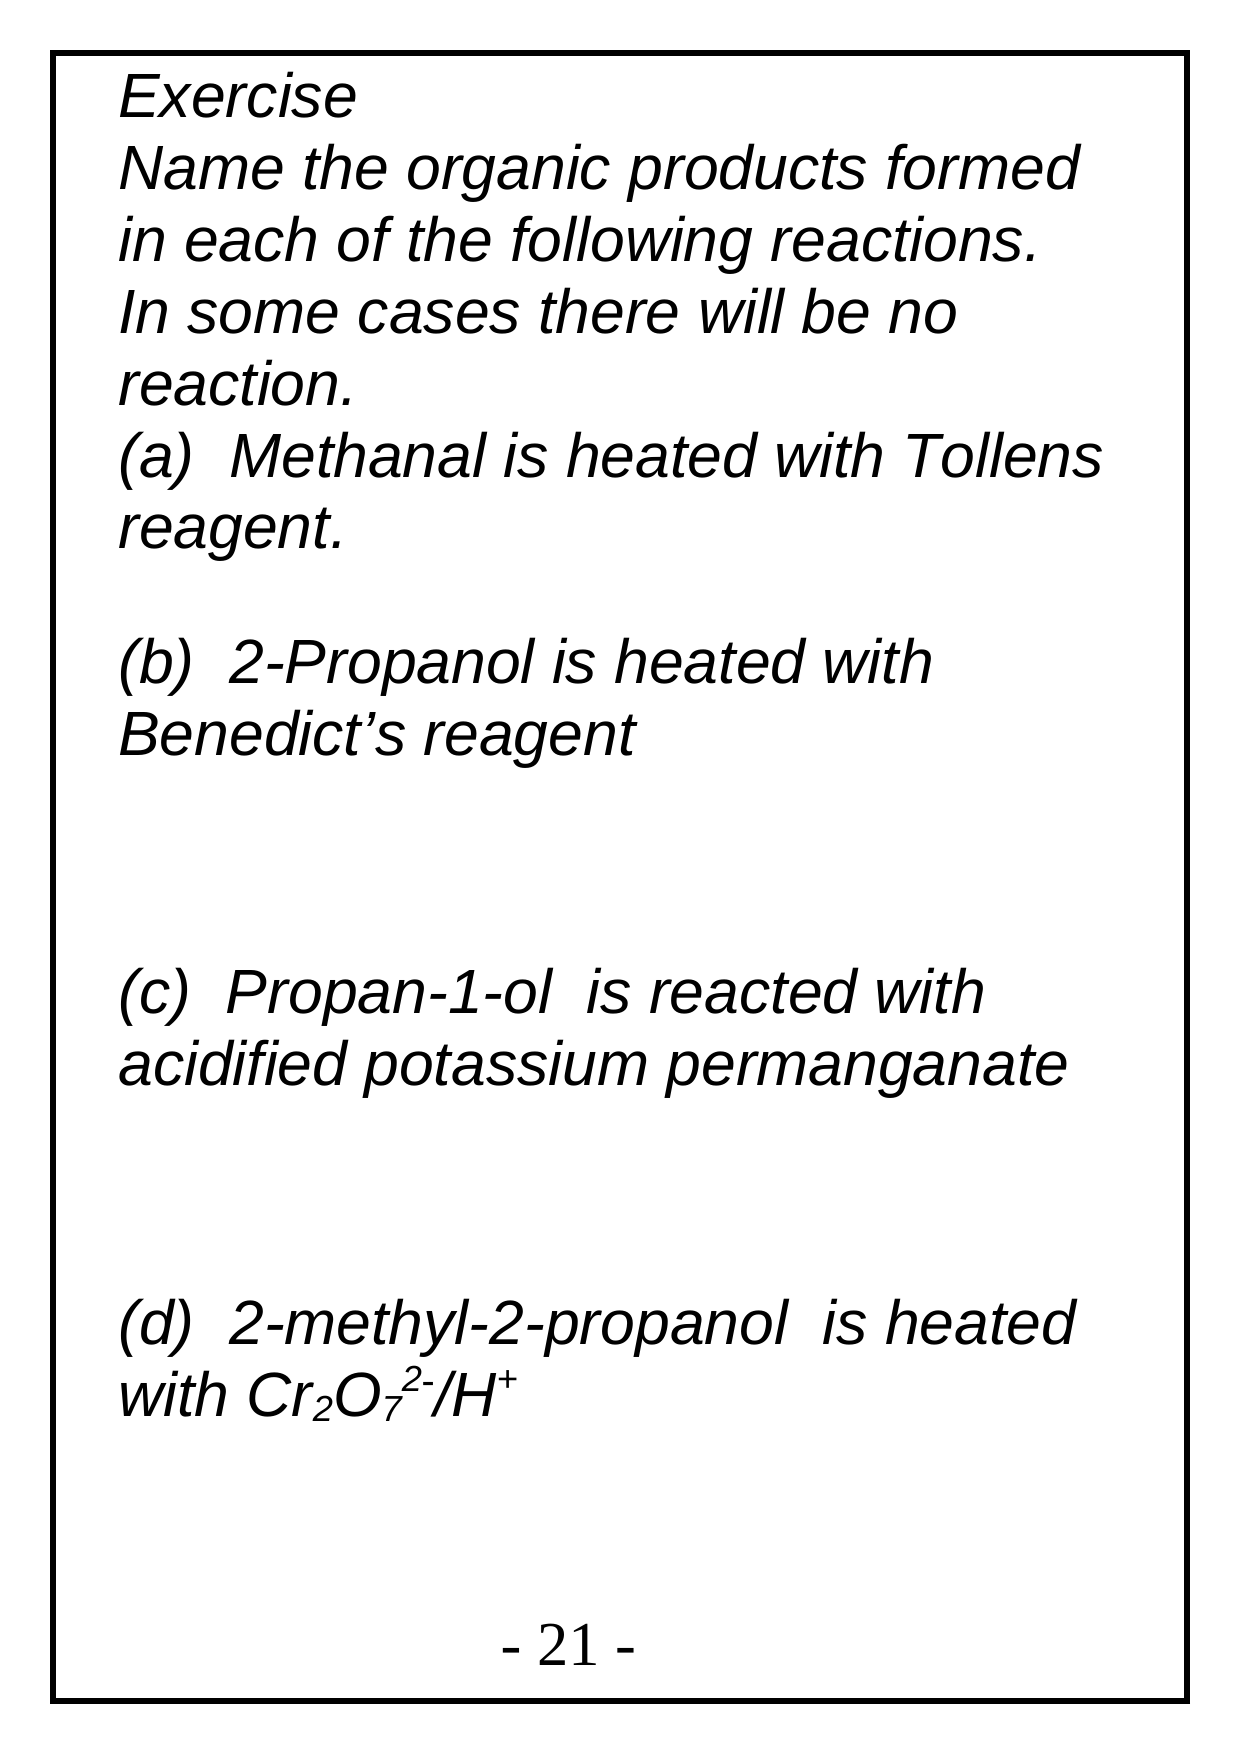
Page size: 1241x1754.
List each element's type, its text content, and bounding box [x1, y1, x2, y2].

text (d) 2-methyl-2-propanol is heated with Cr2O72/H+ [118, 1286, 1123, 1430]
list Name the organic products formed in each of the following reactions. In some cases there will be no reaction. [118, 131, 1123, 418]
list (a) Methanal is heated with Tollens reagent. [118, 418, 1123, 562]
list Exercise [118, 59, 1123, 131]
list (b) 2-Propanol is heated with Benedict’s reagent [118, 624, 1123, 768]
list (c) Propan-1-ol is reacted with acidified potassium permanganate [118, 955, 1123, 1099]
